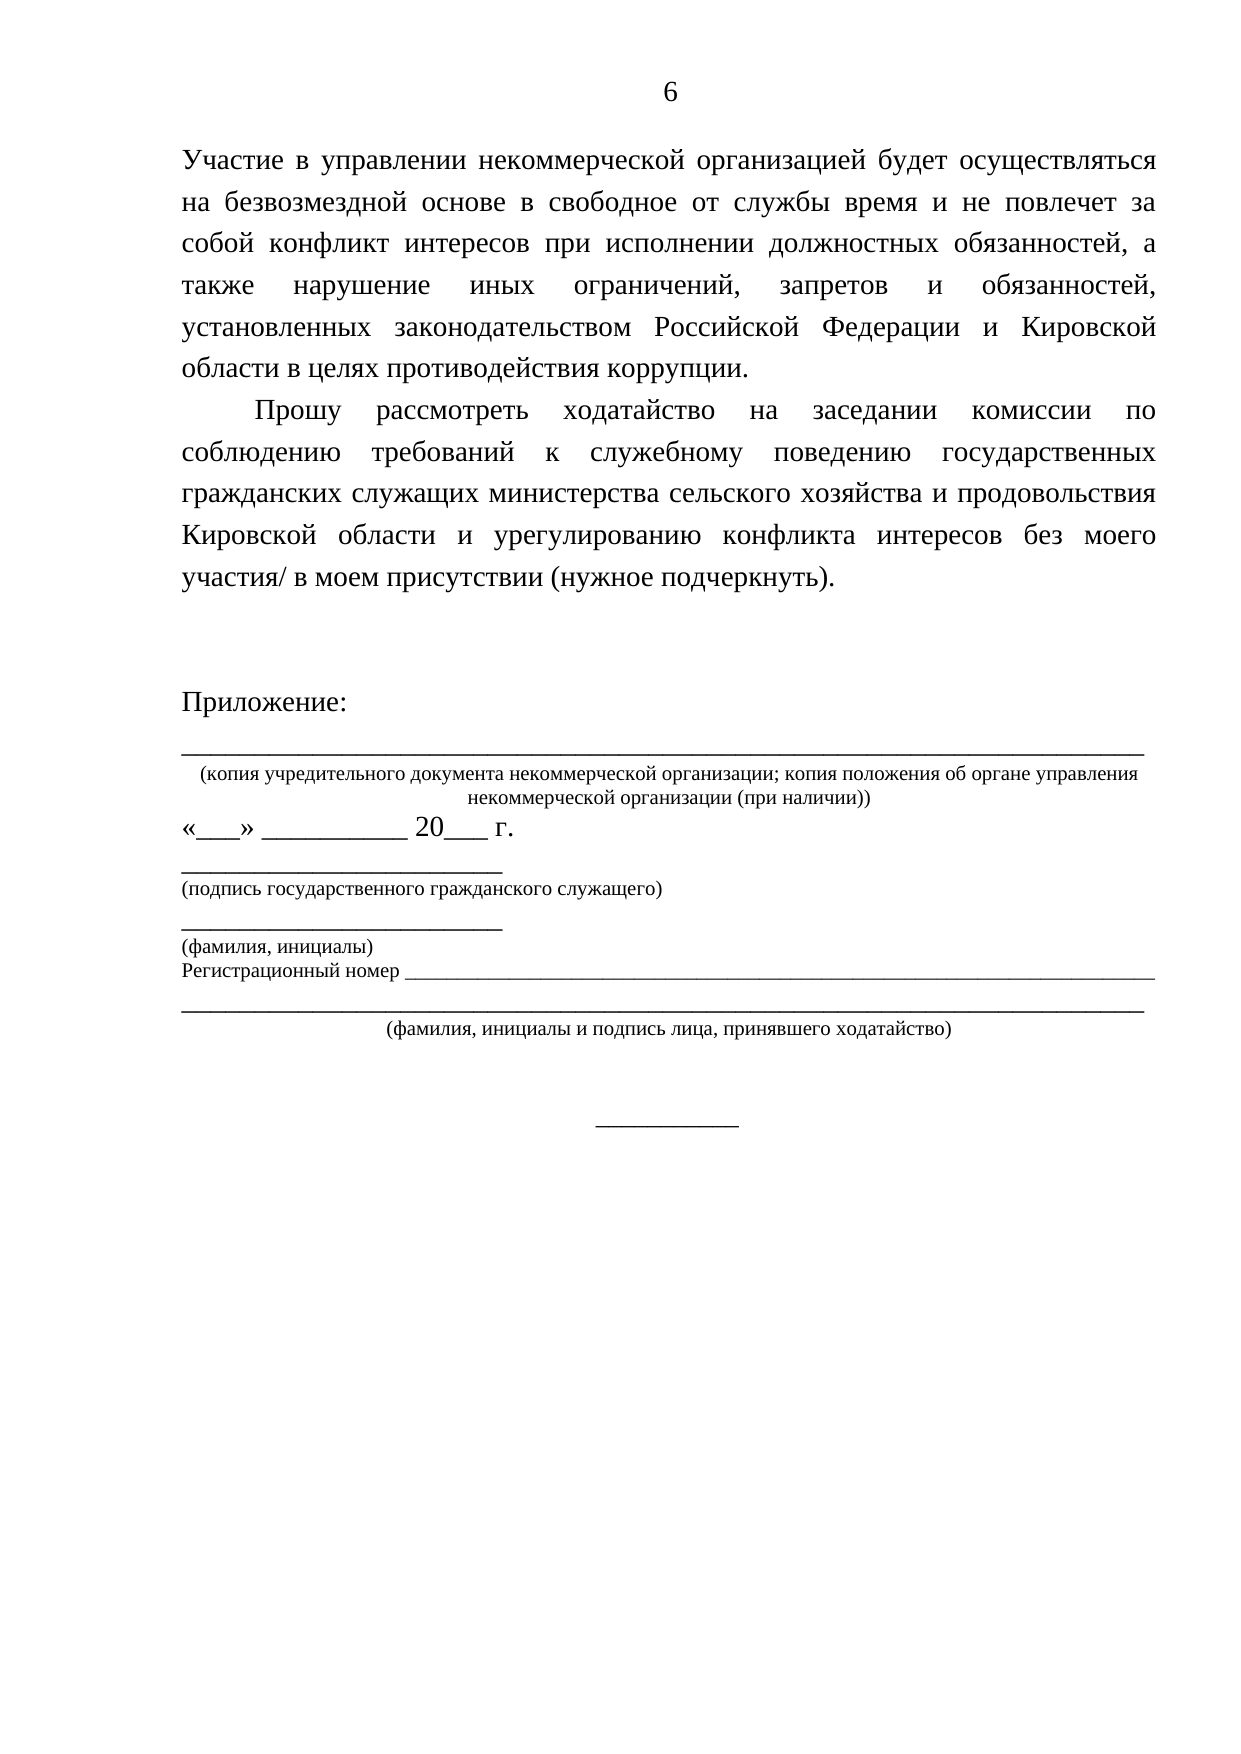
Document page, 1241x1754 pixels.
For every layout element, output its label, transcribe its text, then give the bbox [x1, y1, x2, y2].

text (фамилия, инициалы и подпись лица, принявшего ходатайство) [181, 1016, 1157, 1040]
text (копия учредительного документа некоммерческой организации; копия положения об органе управления некоммерческой организации (при наличии)) [181, 761, 1157, 809]
text Приложение: [181, 678, 1157, 719]
text __________________________________________________________________ [181, 982, 1157, 1016]
text ______________________ [181, 900, 1157, 934]
text __________________________________________________________________ [181, 719, 1157, 761]
text (подпись государственного гражданского служащего) [181, 876, 1157, 900]
text ___________ [177, 1100, 1157, 1130]
text Участие в управлении некоммерческой организацией будет осуществляться на безвозмездной основе в свободное от службы время и не повлечет за собой конфликт интересов при исполнении должностных обязанностей, а также нарушение иных ограничений, запретов и обязанностей, установленных законодательством Российской Федерации и Кировской области в целях противодействия коррупции. [181, 136, 1157, 386]
text (фамилия, инициалы) [181, 934, 1157, 958]
text ______________________ [181, 843, 1157, 876]
text Прошу рассмотреть ходатайство на заседании комиссии по соблюдению требований к служебному поведению государственных гражданских служащих министерства сельского хозяйства и продовольствия Кировской области и урегулированию конфликта интересов без моего участия/ в моем присутствии (нужное подчеркнуть). [181, 386, 1157, 594]
text Регистрационный номер ________________________________________________________________________ [181, 958, 1157, 982]
text «___» __________ 20___ г. [181, 809, 1157, 843]
